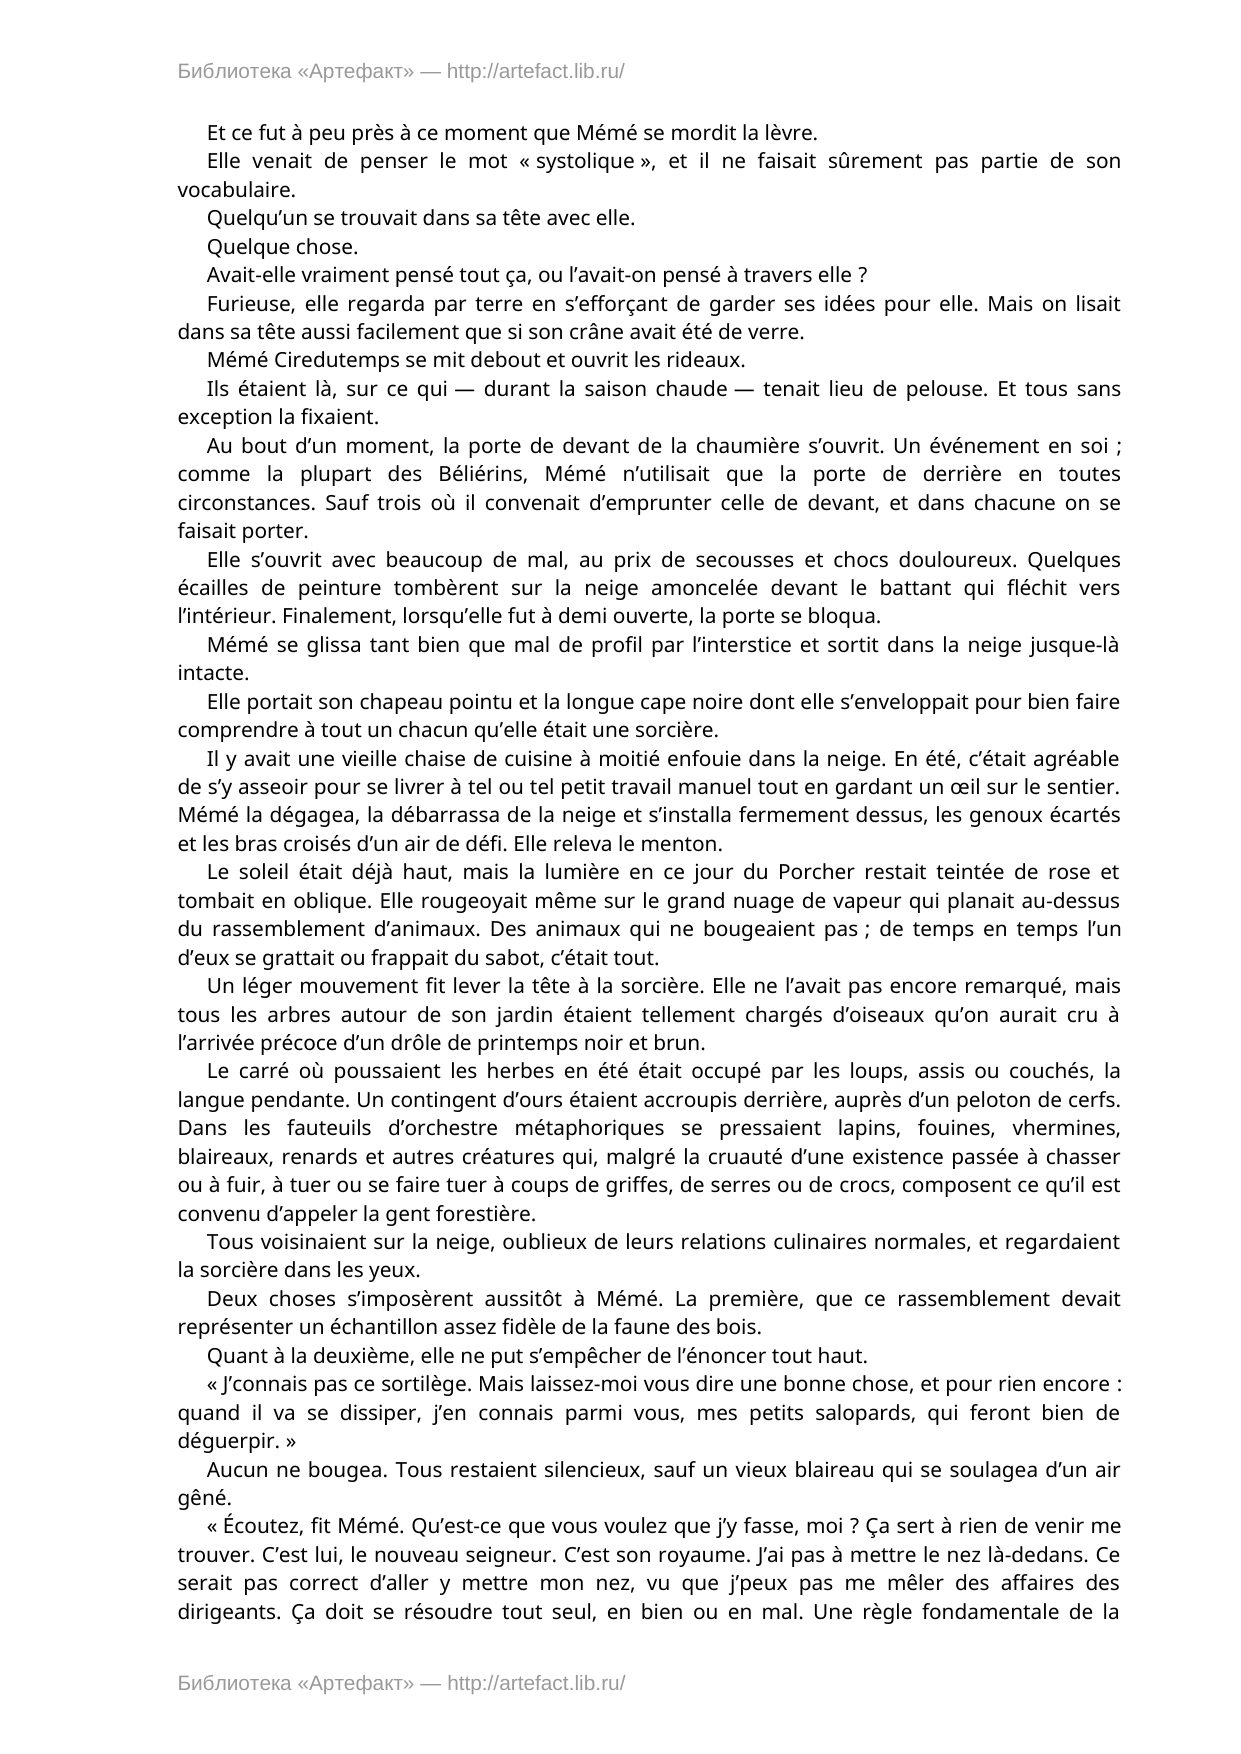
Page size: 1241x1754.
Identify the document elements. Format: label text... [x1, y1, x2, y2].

text Mémé Ciredutemps se mit debout et ouvrit les rideaux. [177, 346, 1122, 374]
text « J’connais pas ce sortilège. Mais laissez-moi vous dire une bonne chose, et pour rien encore : quand il va se dissiper, j’en connais parmi vous, mes petits salopards, qui feront bien de déguerpir. » [177, 1369, 1122, 1455]
text Mémé se glissa tant bien que mal de profil par l’interstice et sortit dans la neige jusque-là intacte. [177, 630, 1122, 687]
text Deux choses s’imposèrent aussitôt à Mémé. La première, que ce rassemblement devait représenter un échantillon assez fidèle de la faune des bois. [177, 1284, 1122, 1341]
text Un léger mouvement fit lever la tête à la sorcière. Elle ne l’avait pas encore remarqué, mais tous les arbres autour de son jardin étaient tellement chargés d’oiseaux qu’on aurait cru à l’arrivée précoce d’un drôle de printemps noir et brun. [177, 971, 1122, 1057]
text Avait-elle vraiment pensé tout ça, ou l’avait-on pensé à travers elle ? [177, 260, 1122, 289]
text Il y avait une vieille chaise de cuisine à moitié enfouie dans la neige. En été, c’était agréable de s’y asseoir pour se livrer à tel ou tel petit travail manuel tout en gardant un œil sur le sentier. Mémé la dégagea, la débarrassa de la neige et s’installa fermement dessus, les genoux écartés et les bras croisés d’un air de défi. Elle releva le menton. [177, 744, 1122, 857]
text Aucun ne bougea. Tous restaient silencieux, sauf un vieux blaireau qui se soulagea d’un air gêné. [177, 1455, 1122, 1512]
text Furieuse, elle regarda par terre en s’efforçant de garder ses idées pour elle. Mais on lisait dans sa tête aussi facilement que si son crâne avait été de verre. [177, 289, 1122, 346]
text Le soleil était déjà haut, mais la lumière en ce jour du Porcher restait teintée de rose et tombait en oblique. Elle rougeoyait même sur le grand nuage de vapeur qui planait au-dessus du rassemblement d’animaux. Des animaux qui ne bougeaient pas ; de temps en temps l’un d’eux se grattait ou frappait du sabot, c’était tout. [177, 857, 1122, 971]
text Quant à la deuxième, elle ne put s’empêcher de l’énoncer tout haut. [177, 1341, 1122, 1369]
text Quelque chose. [177, 232, 1122, 260]
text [177, 1512, 1122, 1625]
text Tous voisinaient sur la neige, oublieux de leurs relations culinaires normales, et regardaient la sorcière dans les yeux. [177, 1227, 1122, 1284]
text Quelqu’un se trouvait dans sa tête avec elle. [177, 203, 1122, 232]
text Et ce fut à peu près à ce moment que Mémé se mordit la lèvre. [177, 118, 1122, 147]
text Elle portait son chapeau pointu et la longue cape noire dont elle s’enveloppait pour bien faire comprendre à tout un chacun qu’elle était une sorcière. [177, 687, 1122, 744]
text Le carré où poussaient les herbes en été était occupé par les loups, assis ou couchés, la langue pendante. Un contingent d’ours étaient accroupis derrière, auprès d’un peloton de cerfs. Dans les fauteuils d’orchestre métaphoriques se pressaient lapins, fouines, vhermines, blaireaux, renards et autres créatures qui, malgré la cruauté d’une existence passée à chasser ou à fuir, à tuer ou se faire tuer à coups de griffes, de serres ou de crocs, composent ce qu’il est convenu d’appeler la gent forestière. [177, 1057, 1122, 1227]
text Au bout d’un moment, la porte de devant de la chaumière s’ouvrit. Un événement en soi ; comme la plupart des Béliérins, Mémé n’utilisait que la porte de derrière en toutes circonstances. Sauf trois où il convenait d’emprunter celle de devant, et dans chacune on se faisait porter. [177, 431, 1122, 545]
text Ils étaient là, sur ce qui — durant la saison chaude — tenait lieu de pelouse. Et tous sans exception la fixaient. [177, 374, 1122, 431]
text Elle s’ouvrit avec beaucoup de mal, au prix de secousses et chocs douloureux. Quelques écailles de peinture tombèrent sur la neige amoncelée devant le battant qui fléchit vers l’intérieur. Finalement, lorsqu’elle fut à demi ouverte, la porte se bloqua. [177, 545, 1122, 630]
text Elle venait de penser le mot « systolique », et il ne faisait sûrement pas partie de son vocabulaire. [177, 147, 1122, 203]
